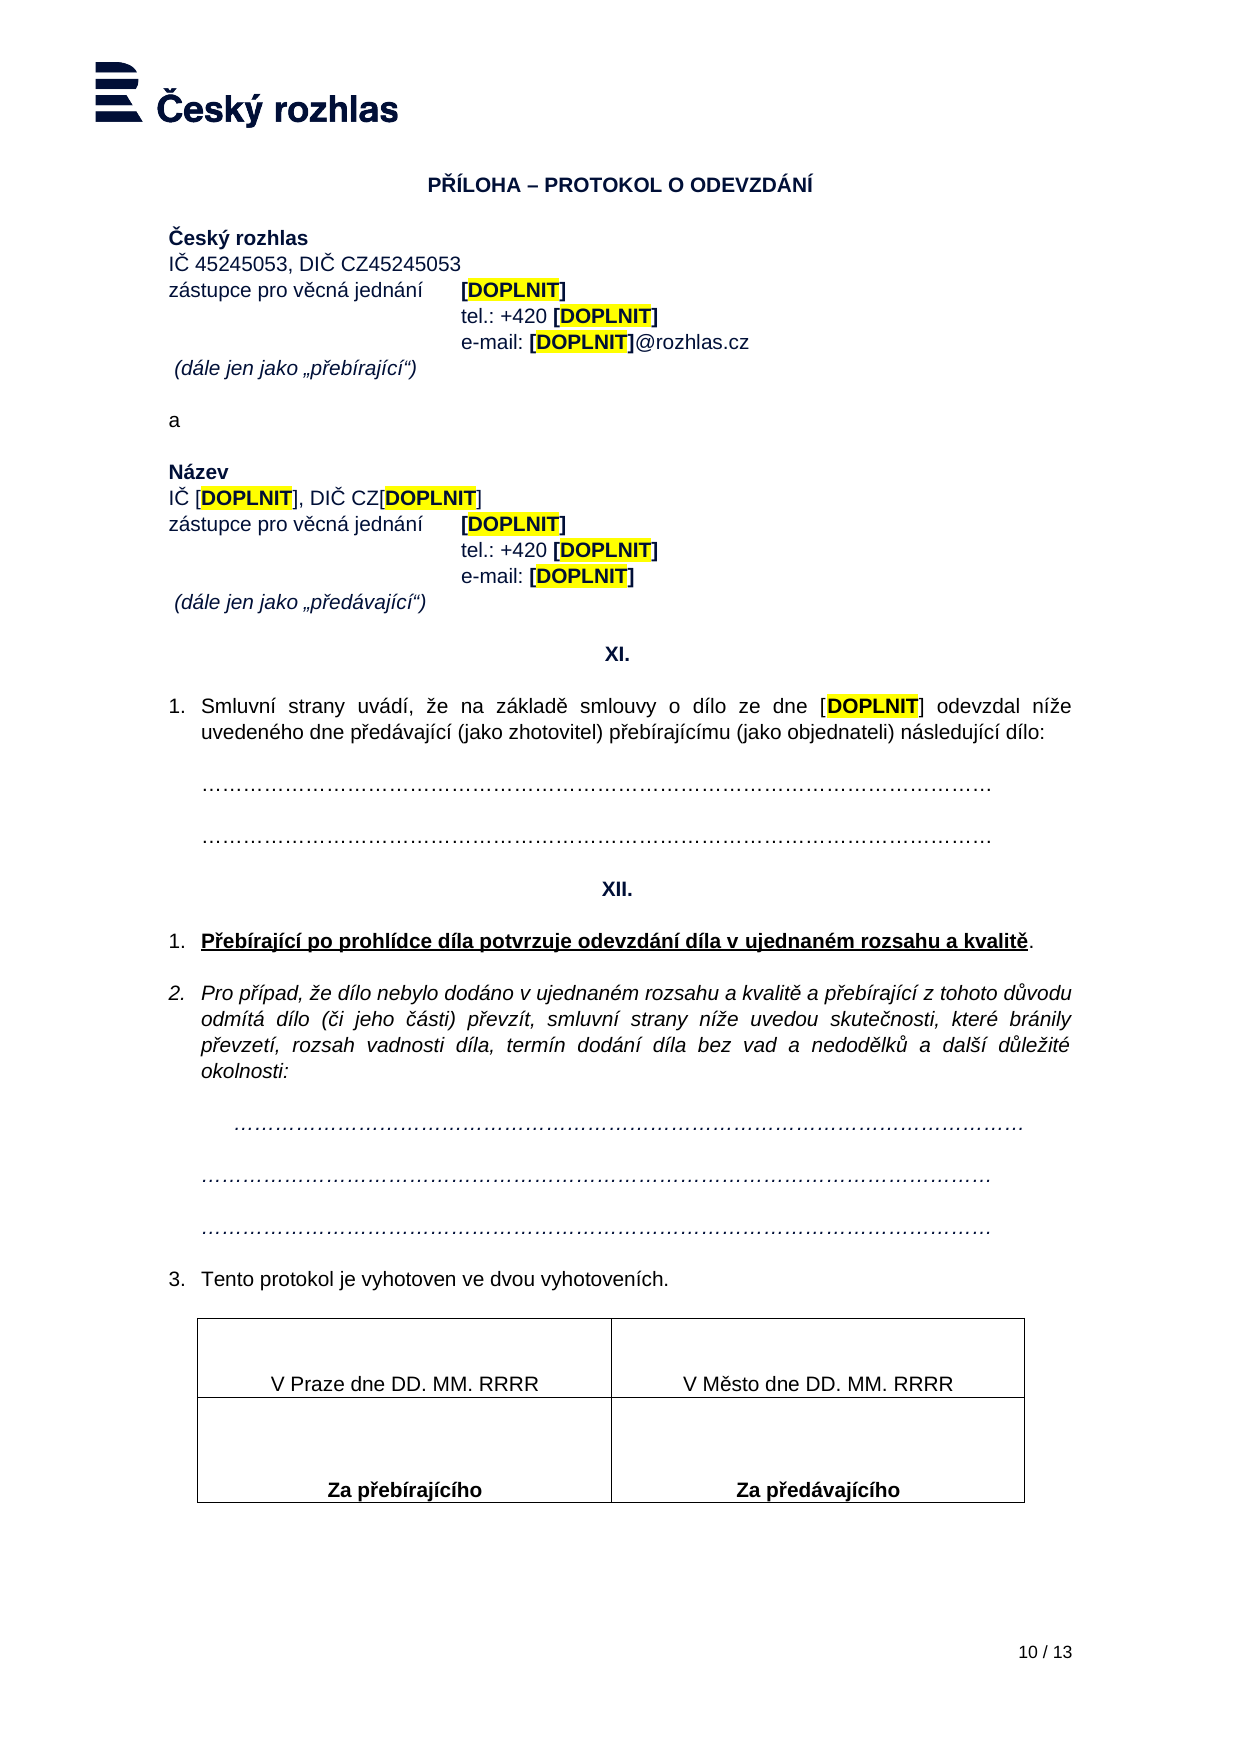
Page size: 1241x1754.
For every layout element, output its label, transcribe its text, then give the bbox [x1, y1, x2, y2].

subtitle …………………………………………………………………………………………………… [201, 1162, 1072, 1188]
list Pro případ, že dílo nebylo dodáno v ujednaném rozsahu a kvalitě a přebírající z tohoto důvodu odmítá dílo (či jeho části) převzít, smluvní strany níže uvedou skutečnosti, které bránily převzetí, rozsah vadnosti díla, termín dodání díla bez vad a nedodělků a další důležité okolnosti: [168, 979, 1072, 1083]
list …………………………………………………………………………………………………… [201, 771, 1072, 797]
text zástupce pro věcná jednání [DOPLNIT] [168, 276, 1072, 302]
table_header V Město dne DD. MM. RRRR [612, 1319, 1024, 1397]
text a [168, 406, 1072, 432]
subtitle …………………………………………………………………………………………………… [201, 1214, 1072, 1240]
text Český rozhlas [168, 224, 1072, 250]
text tel.: +420 [DOPLNIT] [168, 302, 1072, 328]
text (dále jen jako „předávající“) [168, 589, 1072, 615]
table_cell Za předávajícího [612, 1398, 1024, 1502]
text e-mail: [DOPLNIT] [168, 563, 1072, 589]
text (dále jen jako „přebírající“) [168, 354, 1072, 380]
text IČ [DOPLNIT], DIČ CZ[DOPLNIT] [168, 484, 1072, 511]
list Smluvní strany uvádí, že na základě smlouvy o dílo ze dne [DOPLNIT] odevzdal níže uvedeného dne předávající (jako zhotovitel) přebírajícímu (jako objednateli) následující dílo: [168, 693, 1072, 745]
text e-mail: [DOPLNIT]@rozhlas.cz [168, 328, 1072, 354]
table_header V Praze dne DD. MM. RRRR [198, 1319, 611, 1397]
text tel.: +420 [DOPLNIT] [168, 537, 1072, 563]
text PŘÍLOHA – PROTOKOL O ODEVZDÁNÍ [168, 172, 1072, 198]
list Tento protokol je vyhotoven ve dvou vyhotoveních. [168, 1266, 1072, 1292]
text IČ 45245053, DIČ CZ45245053 [168, 250, 1072, 276]
text Název [168, 458, 1072, 484]
text zástupce pro věcná jednání [DOPLNIT] [168, 511, 1072, 537]
list …………………………………………………………………………………………………… [201, 823, 1072, 849]
picture [95, 62, 398, 128]
list Přebírající po prohlídce díla potvrzuje odevzdání díla v ujednaném rozsahu a kvalitě. [168, 927, 1072, 953]
subtitle …………………………………………………………………………………………………… [168, 1109, 1072, 1136]
table_cell Za přebírajícího [198, 1398, 611, 1502]
